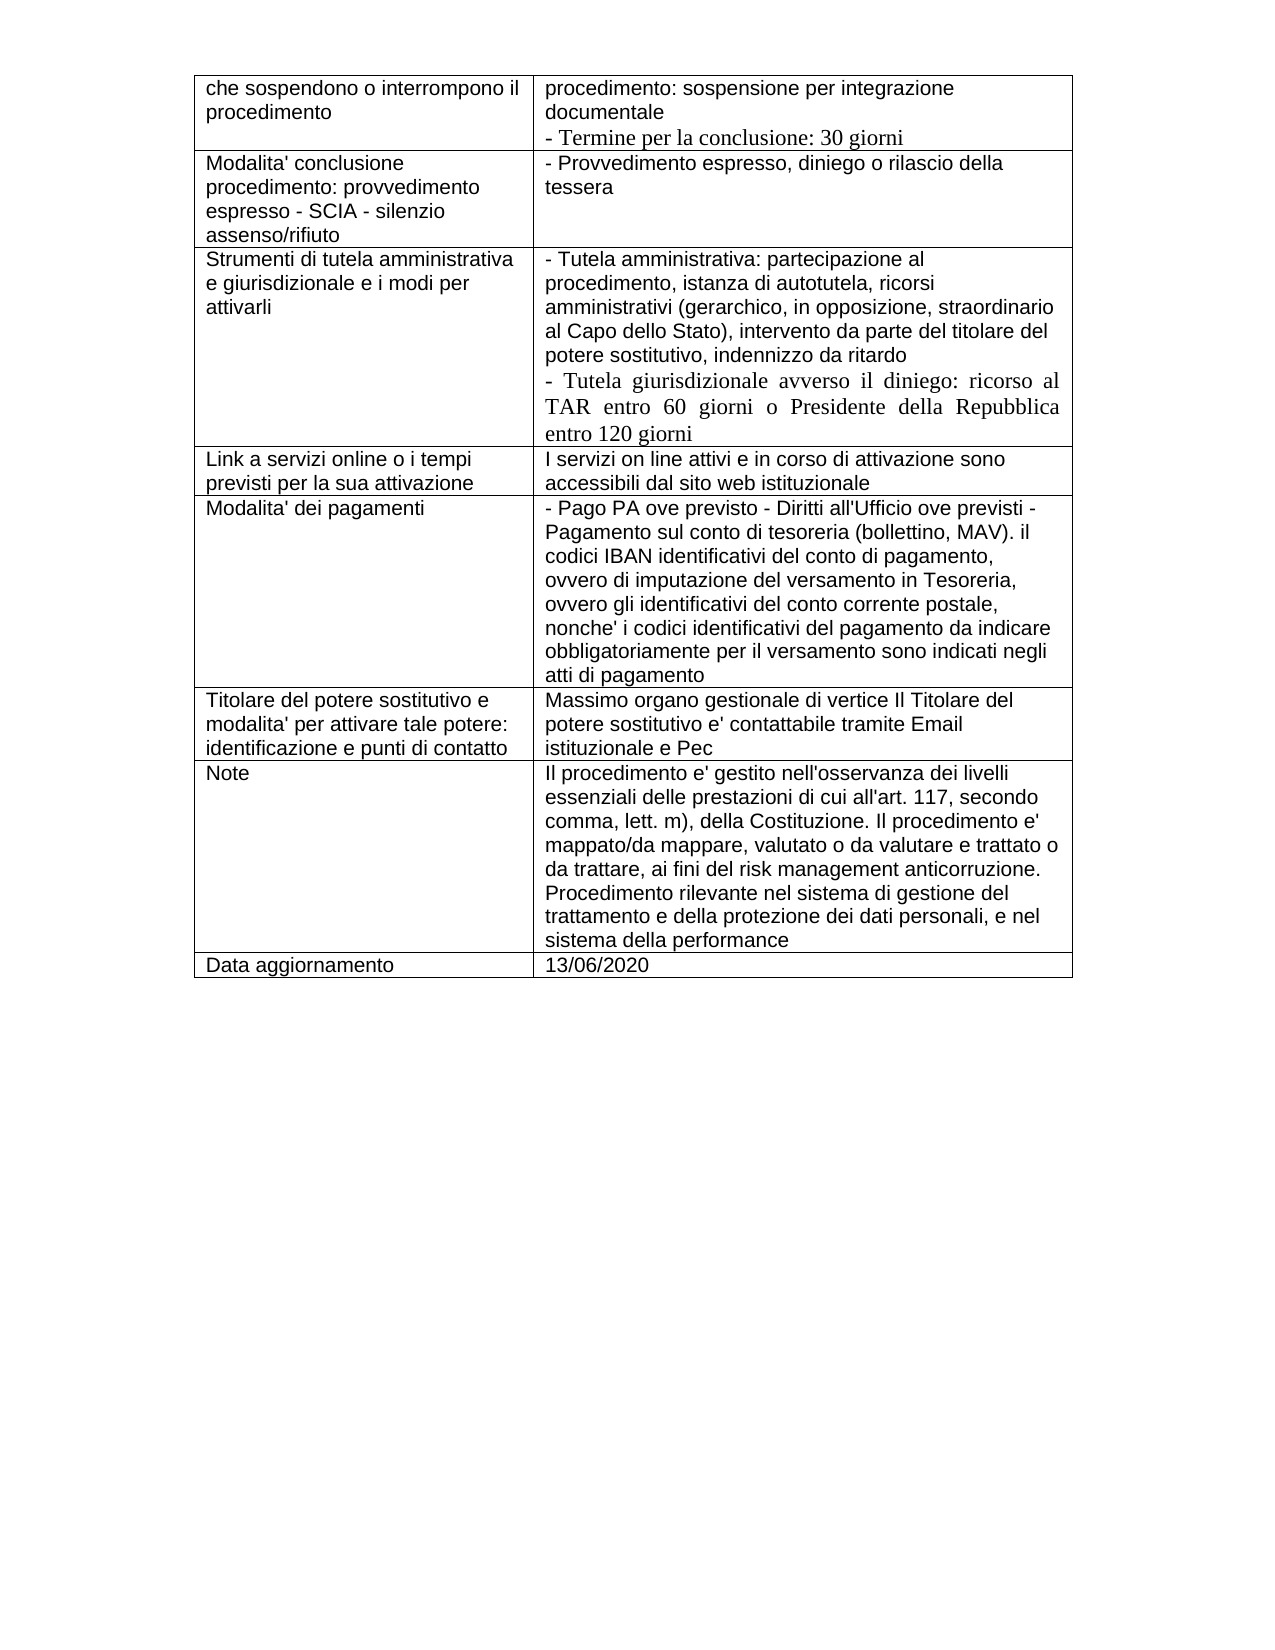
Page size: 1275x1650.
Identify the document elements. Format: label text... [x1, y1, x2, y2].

table_cell Titolare del potere sostitutivo e modalita' per attivare tale potere: identificazione e punti di contatto [195, 688, 533, 760]
table_cell Data aggiornamento [195, 953, 533, 977]
table_cell Strumenti di tutela amministrativa e giurisdizionale e i modi per attivarli [195, 248, 533, 446]
table_cell Modalita' conclusione procedimento: provvedimento espresso - SCIA - silenzio assenso/rifiuto [195, 151, 533, 247]
table_cell - Tutela amministrativa: partecipazione al procedimento, istanza di autotutela, ricorsi amministrativi (gerarchico, in opposizione, straordinario al Capo dello Stato), intervento da parte del titolare del potere sostitutivo, indennizzo da ritardo - Tutela giurisdizionale avverso il diniego: ricorso al TAR entro 60 giorni o Presidente della Repubblica entro 120 giorni [534, 248, 1072, 446]
table_cell - Pago PA ove previsto - Diritti all'Ufficio ove previsti - Pagamento sul conto di tesoreria (bollettino, MAV). il codici IBAN identificativi del conto di pagamento, ovvero di imputazione del versamento in Tesoreria, ovvero gli identificativi del conto corrente postale, nonche' i codici identificativi del pagamento da indicare obbligatoriamente per il versamento sono indicati negli atti di pagamento [534, 496, 1072, 687]
table_cell Massimo organo gestionale di vertice Il Titolare del potere sostitutivo e' contattabile tramite Email istituzionale e Pec [534, 688, 1072, 760]
table_cell Link a servizi online o i tempi previsti per la sua attivazione [195, 447, 533, 495]
table_cell 13/06/2020 [534, 953, 1072, 977]
table_cell Note [195, 761, 533, 952]
table_cell - Provvedimento espresso, diniego o rilascio della tessera [534, 151, 1072, 247]
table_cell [195, 76, 533, 150]
table_cell I servizi on line attivi e in corso di attivazione sono accessibili dal sito web istituzionale [534, 447, 1072, 495]
table_cell Modalita' dei pagamenti [195, 496, 533, 687]
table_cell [534, 76, 1072, 150]
table_cell Il procedimento e' gestito nell'osservanza dei livelli essenziali delle prestazioni di cui all'art. 117, secondo comma, lett. m), della Costituzione. Il procedimento e' mappato/da mappare, valutato o da valutare e trattato o da trattare, ai fini del risk management anticorruzione. Procedimento rilevante nel sistema di gestione del trattamento e della protezione dei dati personali, e nel sistema della performance [534, 761, 1072, 952]
